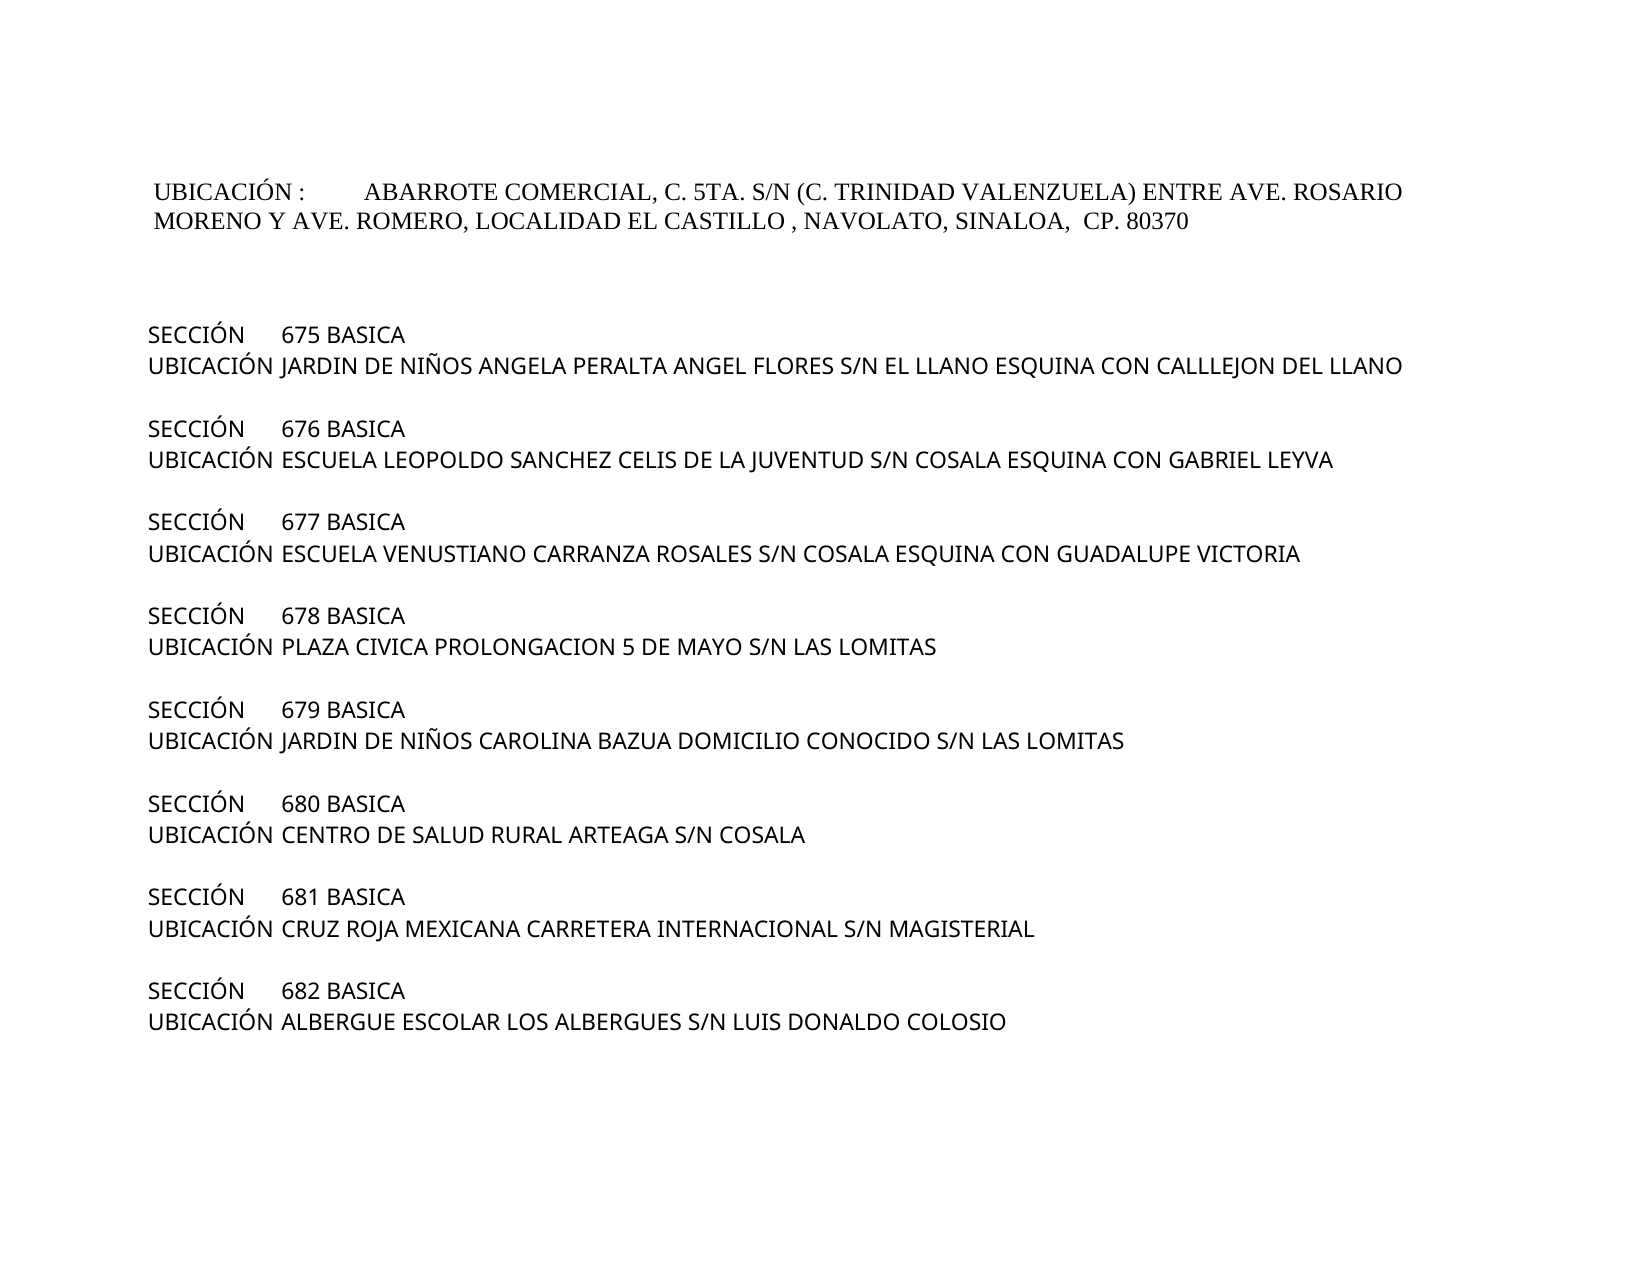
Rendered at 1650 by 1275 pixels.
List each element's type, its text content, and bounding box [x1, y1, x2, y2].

text UBICACIÓN PLAZA CIVICA PROLONGACION 5 DE MAYO S/N LAS LOMITAS [148, 631, 1502, 662]
text SECCIÓN 679 BASICA [148, 694, 1502, 725]
text SECCIÓN 681 BASICA [148, 881, 1502, 912]
text UBICACIÓN JARDIN DE NIÑOS ANGELA PERALTA ANGEL FLORES S/N EL LLANO ESQUINA CON CALLLEJON DEL LLANO [148, 350, 1502, 381]
text UBICACIÓN ALBERGUE ESCOLAR LOS ALBERGUES S/N LUIS DONALDO COLOSIO [148, 1006, 1502, 1037]
text SECCIÓN 680 BASICA [148, 787, 1502, 819]
text UBICACIÓN JARDIN DE NIÑOS CAROLINA BAZUA DOMICILIO CONOCIDO S/N LAS LOMITAS [148, 725, 1502, 756]
text SECCIÓN 682 BASICA [148, 975, 1502, 1006]
text SECCIÓN 676 BASICA [148, 412, 1502, 444]
text UBICACIÓN : ABARROTE COMERCIAL, C. 5TA. S/N (C. TRINIDAD VALENZUELA) ENTRE AVE. ROSARIO MORENO Y AVE. ROMERO, LOCALIDAD EL CASTILLO , NAVOLATO, SINALOA, CP. 80370 [153, 177, 1502, 235]
text SECCIÓN 677 BASICA [148, 506, 1502, 537]
text SECCIÓN 675 BASICA [148, 319, 1502, 350]
text UBICACIÓN CRUZ ROJA MEXICANA CARRETERA INTERNACIONAL S/N MAGISTERIAL [148, 912, 1502, 944]
text UBICACIÓN ESCUELA LEOPOLDO SANCHEZ CELIS DE LA JUVENTUD S/N COSALA ESQUINA CON GABRIEL LEYVA [148, 444, 1502, 475]
text SECCIÓN 678 BASICA [148, 600, 1502, 631]
text UBICACIÓN ESCUELA VENUSTIANO CARRANZA ROSALES S/N COSALA ESQUINA CON GUADALUPE VICTORIA [148, 537, 1502, 569]
text UBICACIÓN CENTRO DE SALUD RURAL ARTEAGA S/N COSALA [148, 819, 1502, 850]
